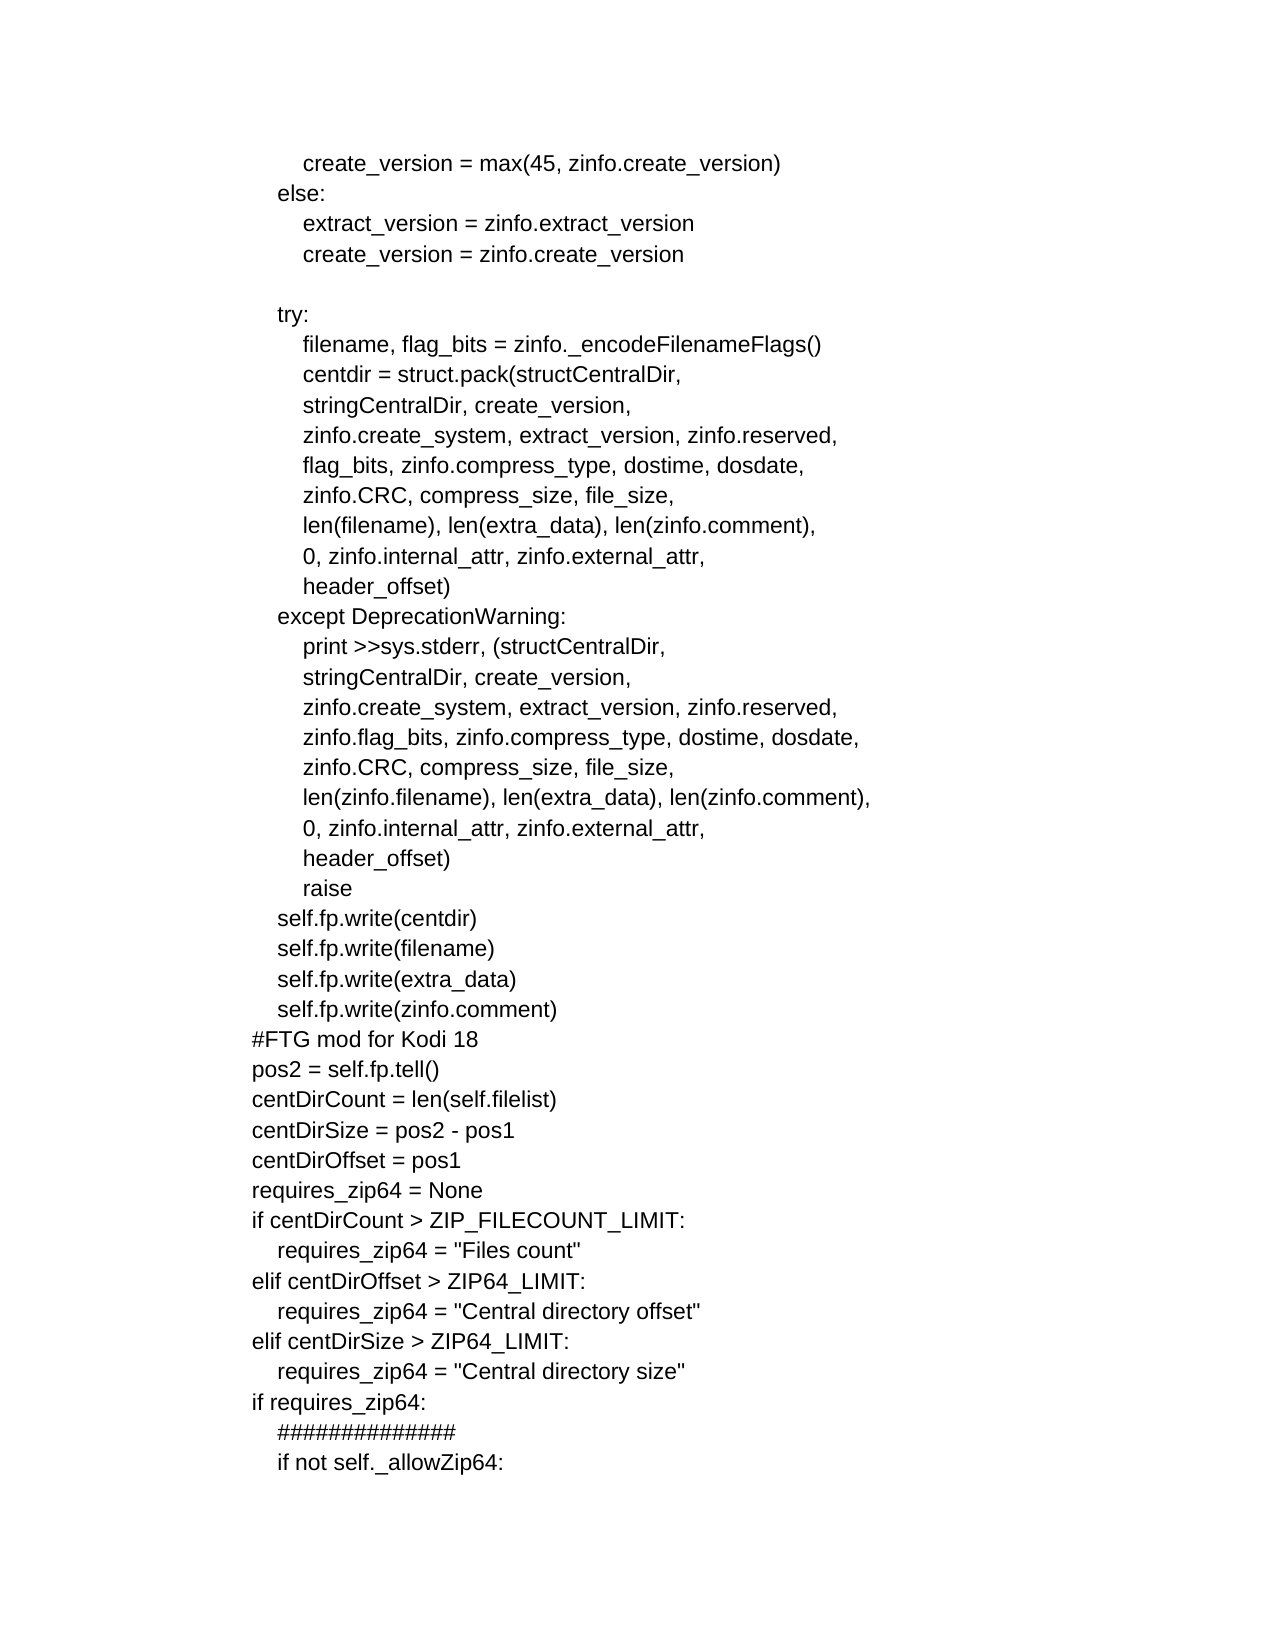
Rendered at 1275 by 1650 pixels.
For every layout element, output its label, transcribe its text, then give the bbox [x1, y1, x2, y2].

text len(zinfo.filename), len(extra_data), len(zinfo.comment), [150, 784, 1125, 811]
text zinfo.create_system, extract_version, zinfo.reserved, [150, 422, 1125, 448]
text header_offset) [150, 845, 1125, 871]
text centDirCount = len(self.filelist) [150, 1086, 1125, 1113]
text create_version = zinfo.create_version [150, 241, 1125, 267]
text len(filename), len(extra_data), len(zinfo.comment), [150, 512, 1125, 539]
text 0, zinfo.internal_attr, zinfo.external_attr, [150, 543, 1125, 569]
text ############## [150, 1419, 1125, 1445]
text requires_zip64 = None [150, 1177, 1125, 1203]
text print >>sys.stderr, (structCentralDir, [150, 633, 1125, 660]
text self.fp.write(extra_data) [150, 966, 1125, 992]
text elif centDirSize > ZIP64_LIMIT: [150, 1328, 1125, 1354]
text self.fp.write(centdir) [150, 905, 1125, 932]
text pos2 = self.fp.tell() [150, 1056, 1125, 1083]
text except DeprecationWarning: [150, 603, 1125, 629]
text stringCentralDir, create_version, [150, 663, 1125, 690]
text centdir = struct.pack(structCentralDir, [150, 361, 1125, 388]
text centDirOffset = pos1 [150, 1147, 1125, 1173]
text centDirSize = pos2 - pos1 [150, 1117, 1125, 1143]
text zinfo.CRC, compress_size, file_size, [150, 482, 1125, 509]
text stringCentralDir, create_version, [150, 392, 1125, 418]
text filename, flag_bits = zinfo._encodeFilenameFlags() [150, 331, 1125, 358]
text zinfo.CRC, compress_size, file_size, [150, 754, 1125, 781]
text requires_zip64 = "Central directory offset" [150, 1298, 1125, 1324]
text if not self._allowZip64: [150, 1449, 1125, 1475]
text 0, zinfo.internal_attr, zinfo.external_attr, [150, 814, 1125, 841]
text flag_bits, zinfo.compress_type, dostime, dosdate, [150, 452, 1125, 478]
text requires_zip64 = "Central directory size" [150, 1358, 1125, 1385]
text extract_version = zinfo.extract_version [150, 210, 1125, 237]
text self.fp.write(filename) [150, 935, 1125, 962]
text zinfo.create_system, extract_version, zinfo.reserved, [150, 694, 1125, 720]
text header_offset) [150, 573, 1125, 599]
text requires_zip64 = "Files count" [150, 1237, 1125, 1264]
text raise [150, 875, 1125, 901]
text else: [150, 180, 1125, 207]
text if requires_zip64: [150, 1388, 1125, 1415]
text create_version = max(45, zinfo.create_version) [150, 150, 1125, 176]
text self.fp.write(zinfo.comment) [150, 996, 1125, 1022]
text if centDirCount > ZIP_FILECOUNT_LIMIT: [150, 1207, 1125, 1234]
text zinfo.flag_bits, zinfo.compress_type, dostime, dosdate, [150, 724, 1125, 750]
text elif centDirOffset > ZIP64_LIMIT: [150, 1268, 1125, 1294]
text try: [150, 301, 1125, 327]
text #FTG mod for Kodi 18 [150, 1026, 1125, 1052]
